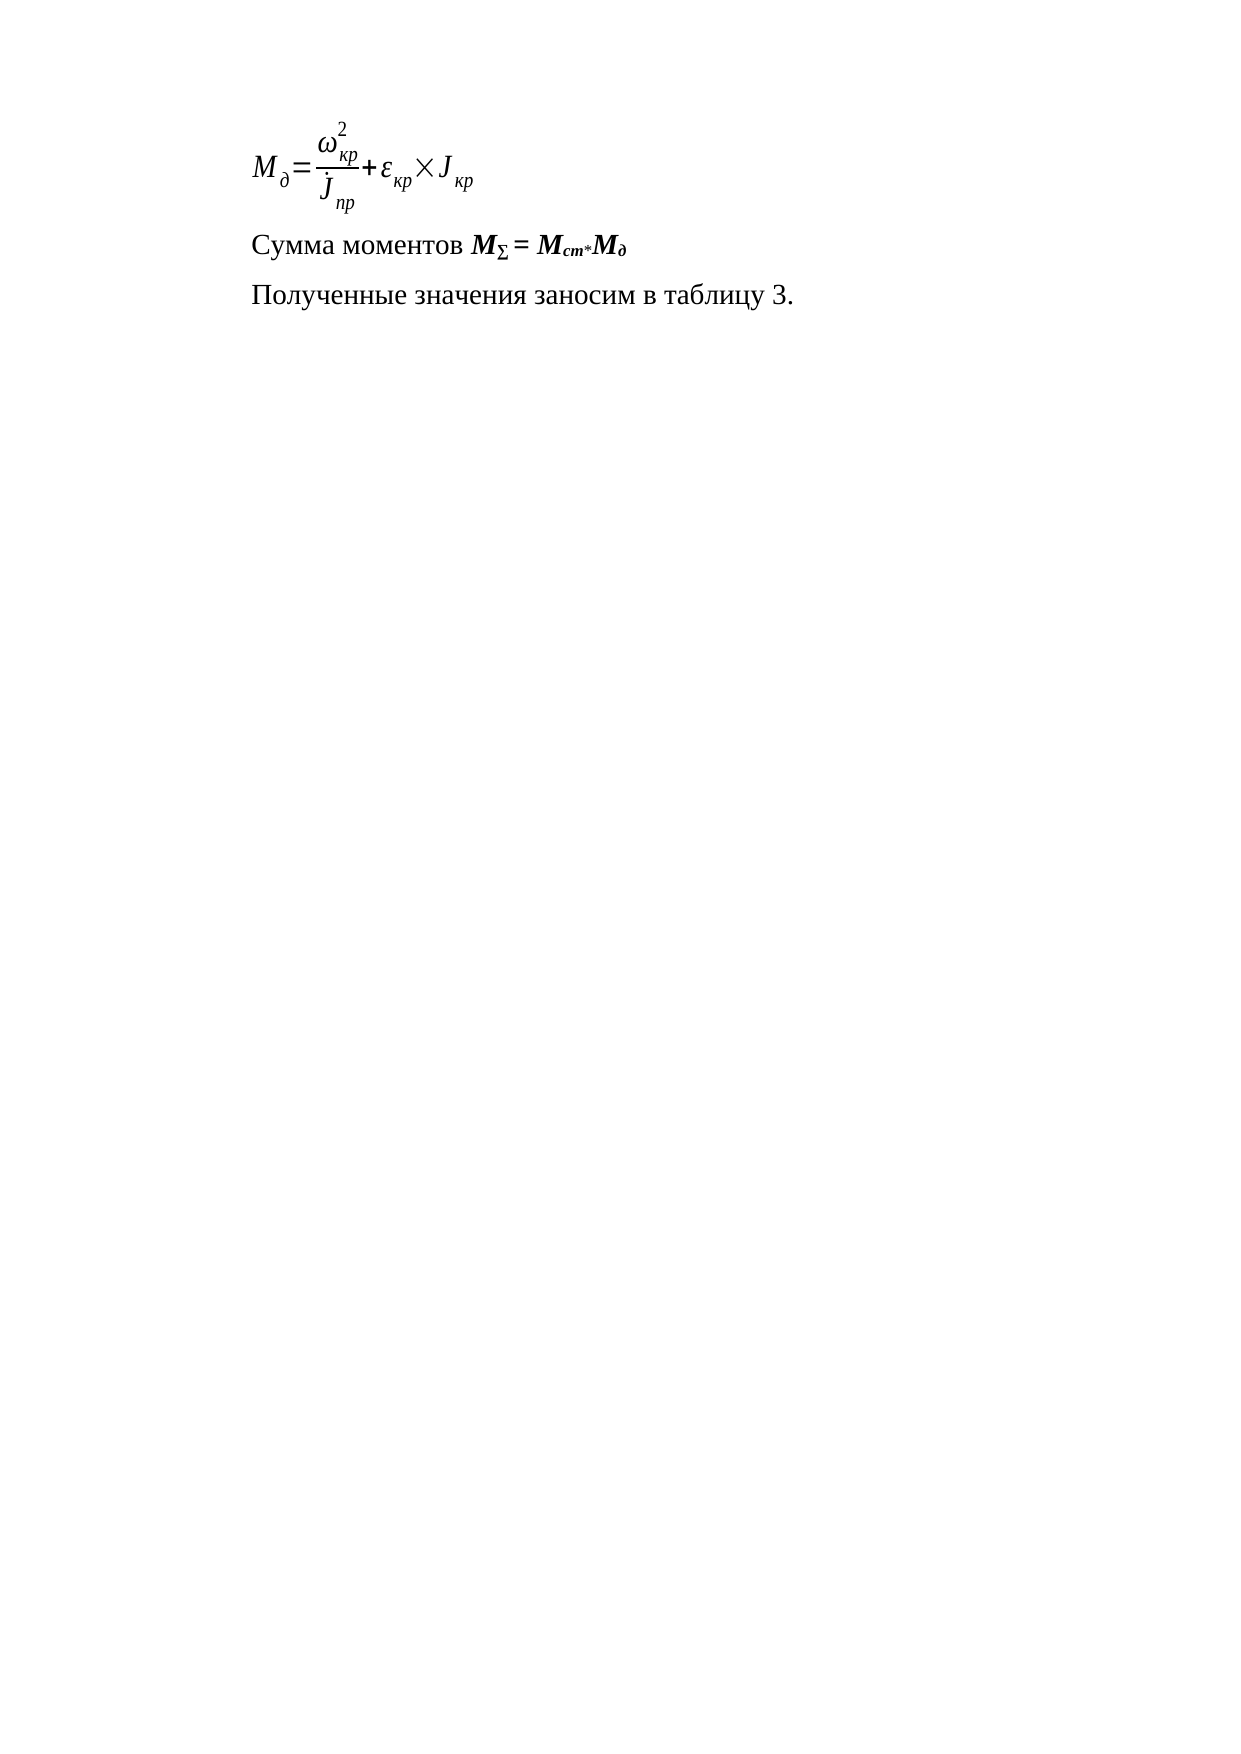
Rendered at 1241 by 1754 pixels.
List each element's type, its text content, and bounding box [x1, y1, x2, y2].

text Сумма моментов М∑ = Мст*Мд [177, 227, 1152, 261]
text Полученные значения заносим в таблицу 3. [177, 277, 1152, 311]
